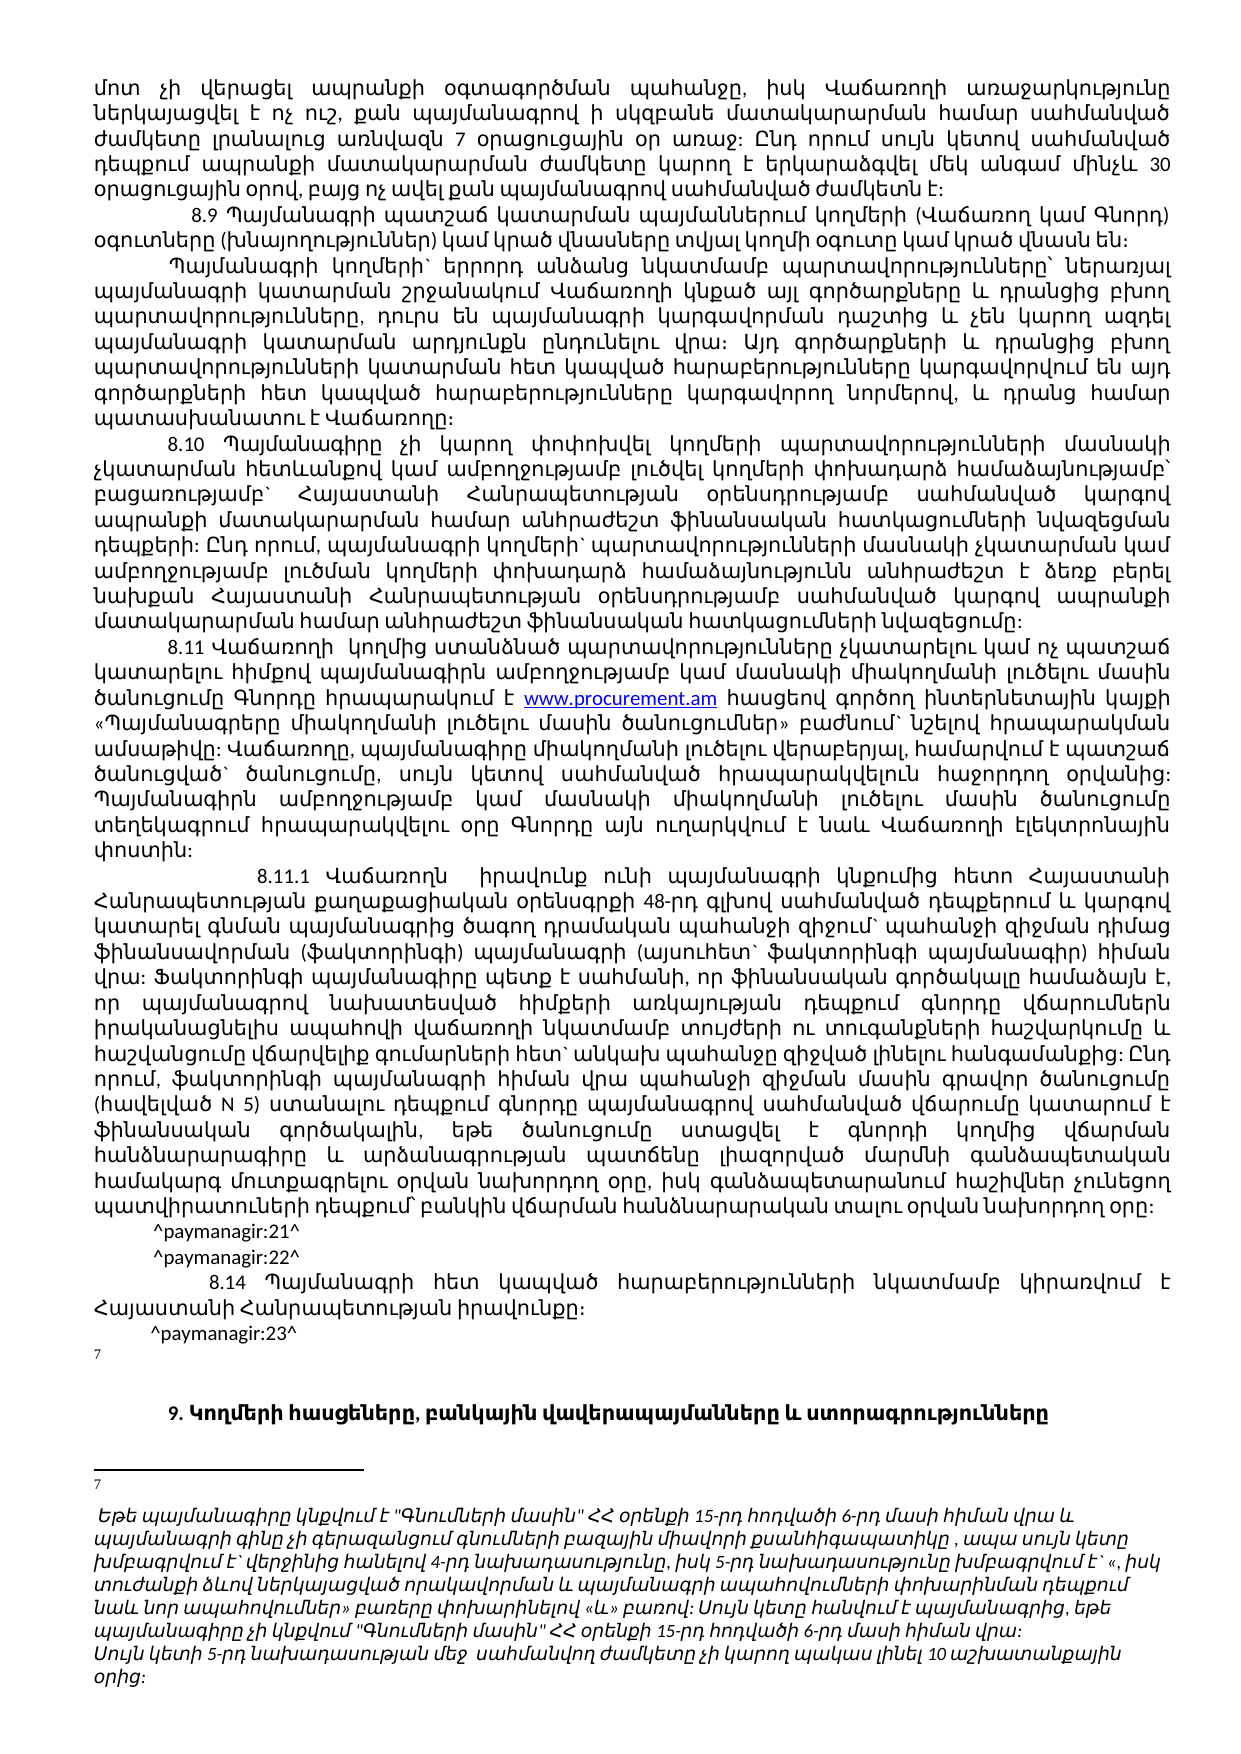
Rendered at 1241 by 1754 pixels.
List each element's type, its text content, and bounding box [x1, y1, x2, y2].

text 8.14 Պայմանագրի հետ կապված հարաբերությունների նկատմամբ կիրառվում է Հայաստանի Հանրապետության իրավունքը։ [94, 1269, 1171, 1320]
text ^paymanagir:22^ [94, 1244, 1171, 1269]
text 8.9 Պայմանագրի պատշաճ կատարման պայմաններում կողմերի (Վաճառող կամ Գնորդ) օգուտները (խնայողություններ) կամ կրած վնասները տվյալ կողմի օգուտը կամ կրած վնասն են։ [94, 202, 1171, 253]
text Պայմանագրի կողմերի` երրորդ անձանց նկատմամբ պարտավորությունները՝ ներառյալ պայմանագրի կատարման շրջանակում Վաճառողի կնքած այլ գործարքները և դրանցից բխող պարտավորությունները, դուրս են պայմանագրի կարգավորման դաշտից և չեն կարող ազդել պայմանագրի կատարման արդյունքն ընդունելու վրա։ Այդ գործարքների և դրանցից բխող պարտավորությունների կատարման հետ կապված հարաբերությունները կարգավորվում են այդ գործարքների հետ կապված հարաբերությունները կարգավորող նորմերով, և դրանց համար պատասխանատու է Վաճառողը։ [94, 253, 1171, 431]
text 8.11.1 Վաճառողն իրավունք ունի պայմանագրի կնքումից հետո Հայաստանի Հանրապետության քաղաքացիական օրենսգրքի 48-րդ գլխով սահմանված դեպքերում և կարգով կատարել գնման պայմանագրից ծագող դրամական պահանջի զիջում` պահանջի զիջման դիմաց ֆինանսավորման (ֆակտորինգի) պայմանագրի (այսուհետ` ֆակտորինգի պայմանագիր) հիման վրա: Ֆակտորինգի պայմանագիրը պետք է սահմանի, որ ֆինանսական գործակալը համաձայն է, որ պայմանագրով նախատեսված հիմքերի առկայության դեպքում գնորդը վճարումներն իրականացնելիս ապահովի վաճառողի նկատմամբ տույժերի ու տուգանքների հաշվարկումը և հաշվանցումը վճարվելիք գումարների հետ` անկախ պահանջը զիջված լինելու հանգամանքից: Ընդ որում, ֆակտորինգի պայմանագրի հիման վրա պահանջի զիջման մասին գրավոր ծանուցումը (հավելված N 5) ստանալու դեպքում գնորդը պայմանագրով սահմանված վճարումը կատարում է ֆինանսական գործակալին, եթե ծանուցումը ստացվել է գնորդի կողմից վճարման հանձնարարագիրը և արձանագրության պատճենը լիազորված մարմնի գանձապետական համակարգ մուտքագրելու օրվան նախորդող օրը, իսկ գանձապետարանում հաշիվներ չունեցող պատվիրատուների դեպքում՝ բանկին վճարման հանձնարարական տալու օրվան նախորդող օրը: [94, 863, 1171, 1219]
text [94, 75, 1171, 202]
text ^paymanagir:23^ [94, 1320, 1171, 1346]
text ^paymanagir:21^ [94, 1219, 1171, 1244]
text 8.10 Պայմանագիրը չի կարող փոփոխվել կողմերի պարտավորությունների մասնակի չկատարման հետևանքով կամ ամբողջությամբ լուծվել կողմերի փոխադարձ համաձայնությամբ՝ բացառությամբ` Հայաստանի Հանրապետության օրենսդրությամբ սահմանված կարգով ապրանքի մատակարարման համար անհրաժեշտ ֆինանսական հատկացումների նվազեցման դեպքերի: Ընդ որում, պայմանագրի կողմերի` պարտավորությունների մասնակի չկատարման կամ ամբողջությամբ լուծման կողմերի փոխադարձ համաձայնությունն անհրաժեշտ է ձեռք բերել նախքան Հայաստանի Հանրապետության օրենսդրությամբ սահմանված կարգով ապրանքի մատակարարման համար անհրաժեշտ ֆինանսական հատկացումների նվազեցումը: [94, 431, 1171, 634]
text 9. Կողմերի հասցեները, բանկային վավերապայմանները և ստորագրությունները [94, 1400, 1171, 1425]
